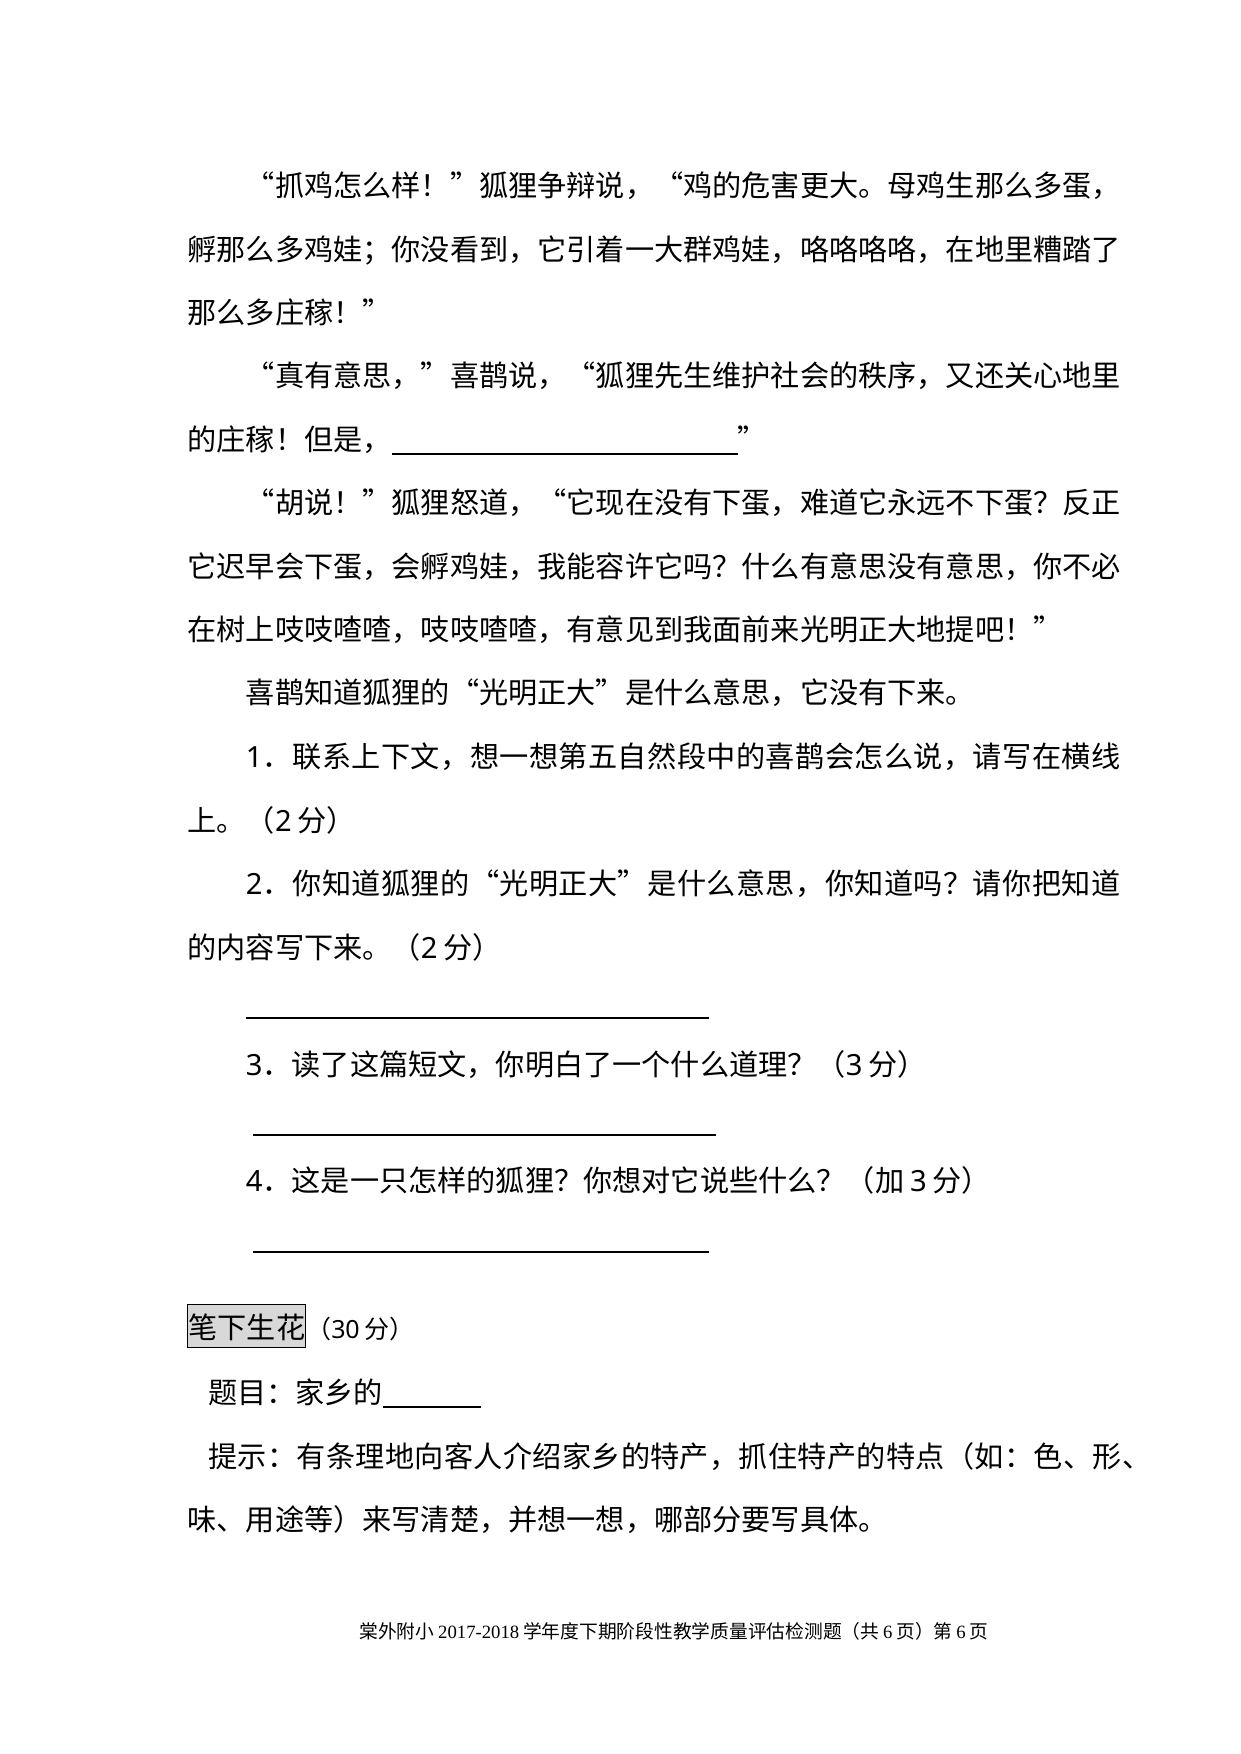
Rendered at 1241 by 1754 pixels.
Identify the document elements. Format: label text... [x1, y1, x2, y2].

text 提示：有条理地向客人介绍家乡的特产，抓住特产的特点（如：色、形、味、用途等）来写清楚，并想一想，哪部分要写具体。 [187, 1433, 1122, 1539]
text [187, 163, 1122, 712]
text 3．读了这篇短文，你明白了一个什么道理？（3分） [187, 1041, 1122, 1083]
text 笔下生花（30分） [306, 1303, 1122, 1348]
text 题目：家乡的 [187, 1370, 1122, 1412]
text 2．你知道狐狸的“光明正大”是什么意思，你知道吗？请你把知道的内容写下来。（2分） [187, 861, 1122, 967]
text 4．这是一只怎样的狐狸？你想对它说些什么？（加3分） [187, 1158, 1122, 1200]
text 1．联系上下文，想一想第五自然段中的喜鹊会怎么说，请写在横线上。（2分） [187, 733, 1122, 839]
